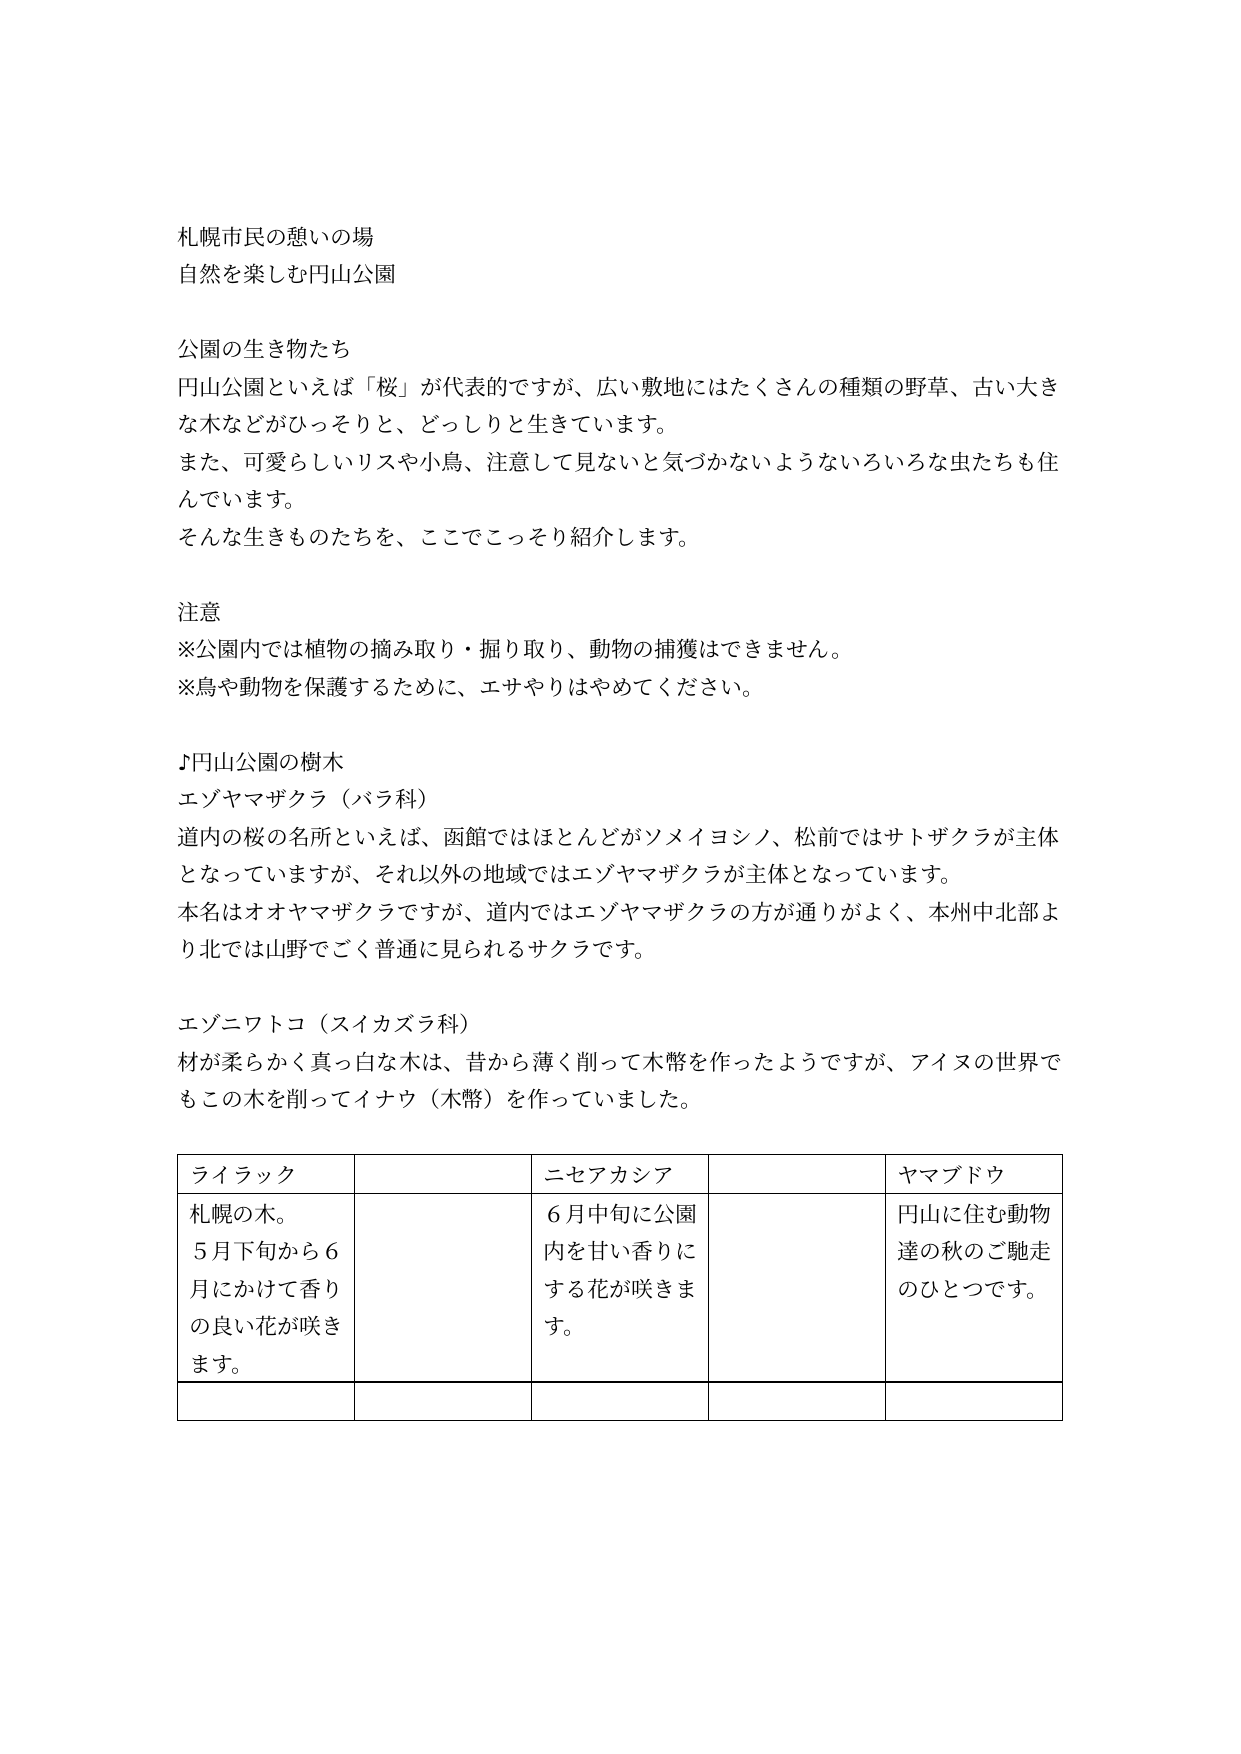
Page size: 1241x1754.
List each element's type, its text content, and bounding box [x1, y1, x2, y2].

text ♪円山公園の樹木 [177, 742, 1063, 779]
table_cell [886, 1383, 1062, 1420]
text 本名はオオヤマザクラですが、道内ではエゾヤマザクラの方が通りがよく、本州中北部より北では山野でごく普通に見られるサクラです。 [177, 892, 1063, 967]
text そんな生きものたちを、ここでこっそり紹介します。 [177, 517, 1063, 554]
table_header ヤマブドウ [886, 1155, 1062, 1193]
text 自然を楽しむ円山公園 [177, 254, 1063, 292]
text エゾニワトコ（スイカズラ科） [177, 1004, 1063, 1042]
table_header [709, 1155, 885, 1193]
table_cell ６月中旬に公園内を甘い香りにする花が咲きます。 [532, 1194, 708, 1381]
text 道内の桜の名所といえば、函館ではほとんどがソメイヨシノ、松前ではサトザクラが主体となっていますが、それ以外の地域ではエゾヤマザクラが主体となっています。 [177, 817, 1063, 892]
table_header ニセアカシア [532, 1155, 708, 1193]
table_cell [709, 1194, 885, 1381]
text 公園の生き物たち [177, 329, 1063, 367]
table_cell [355, 1383, 531, 1420]
table_cell [532, 1383, 708, 1420]
text ※公園内では植物の摘み取り・掘り取り、動物の捕獲はできません。 [177, 629, 1063, 667]
table_header [355, 1155, 531, 1193]
text 札幌市民の憩いの場 [177, 217, 1063, 254]
text 円山公園といえば「桜」が代表的ですが、広い敷地にはたくさんの種類の野草、古い大きな木などがひっそりと、どっしりと生きています。 [177, 367, 1063, 442]
table_cell [355, 1194, 531, 1381]
table_header ライラック [178, 1155, 354, 1193]
table_cell 円山に住む動物達の秋のご馳走のひとつです。 [886, 1194, 1062, 1381]
text また、可愛らしいリスや小鳥、注意して見ないと気づかないようないろいろな虫たちも住んでいます。 [177, 442, 1063, 517]
text 注意 [177, 592, 1063, 629]
table_cell [709, 1383, 885, 1420]
text エゾヤマザクラ（バラ科） [177, 779, 1063, 817]
text 材が柔らかく真っ白な木は、昔から薄く削って木幣を作ったようですが、アイヌの世界でもこの木を削ってイナウ（木幣）を作っていました。 [177, 1042, 1063, 1117]
text ※鳥や動物を保護するために、エサやりはやめてください。 [177, 667, 1063, 704]
table_cell [178, 1383, 354, 1420]
table_cell 札幌の木。 ５月下旬から６月にかけて香りの良い花が咲きます。 [178, 1194, 354, 1381]
